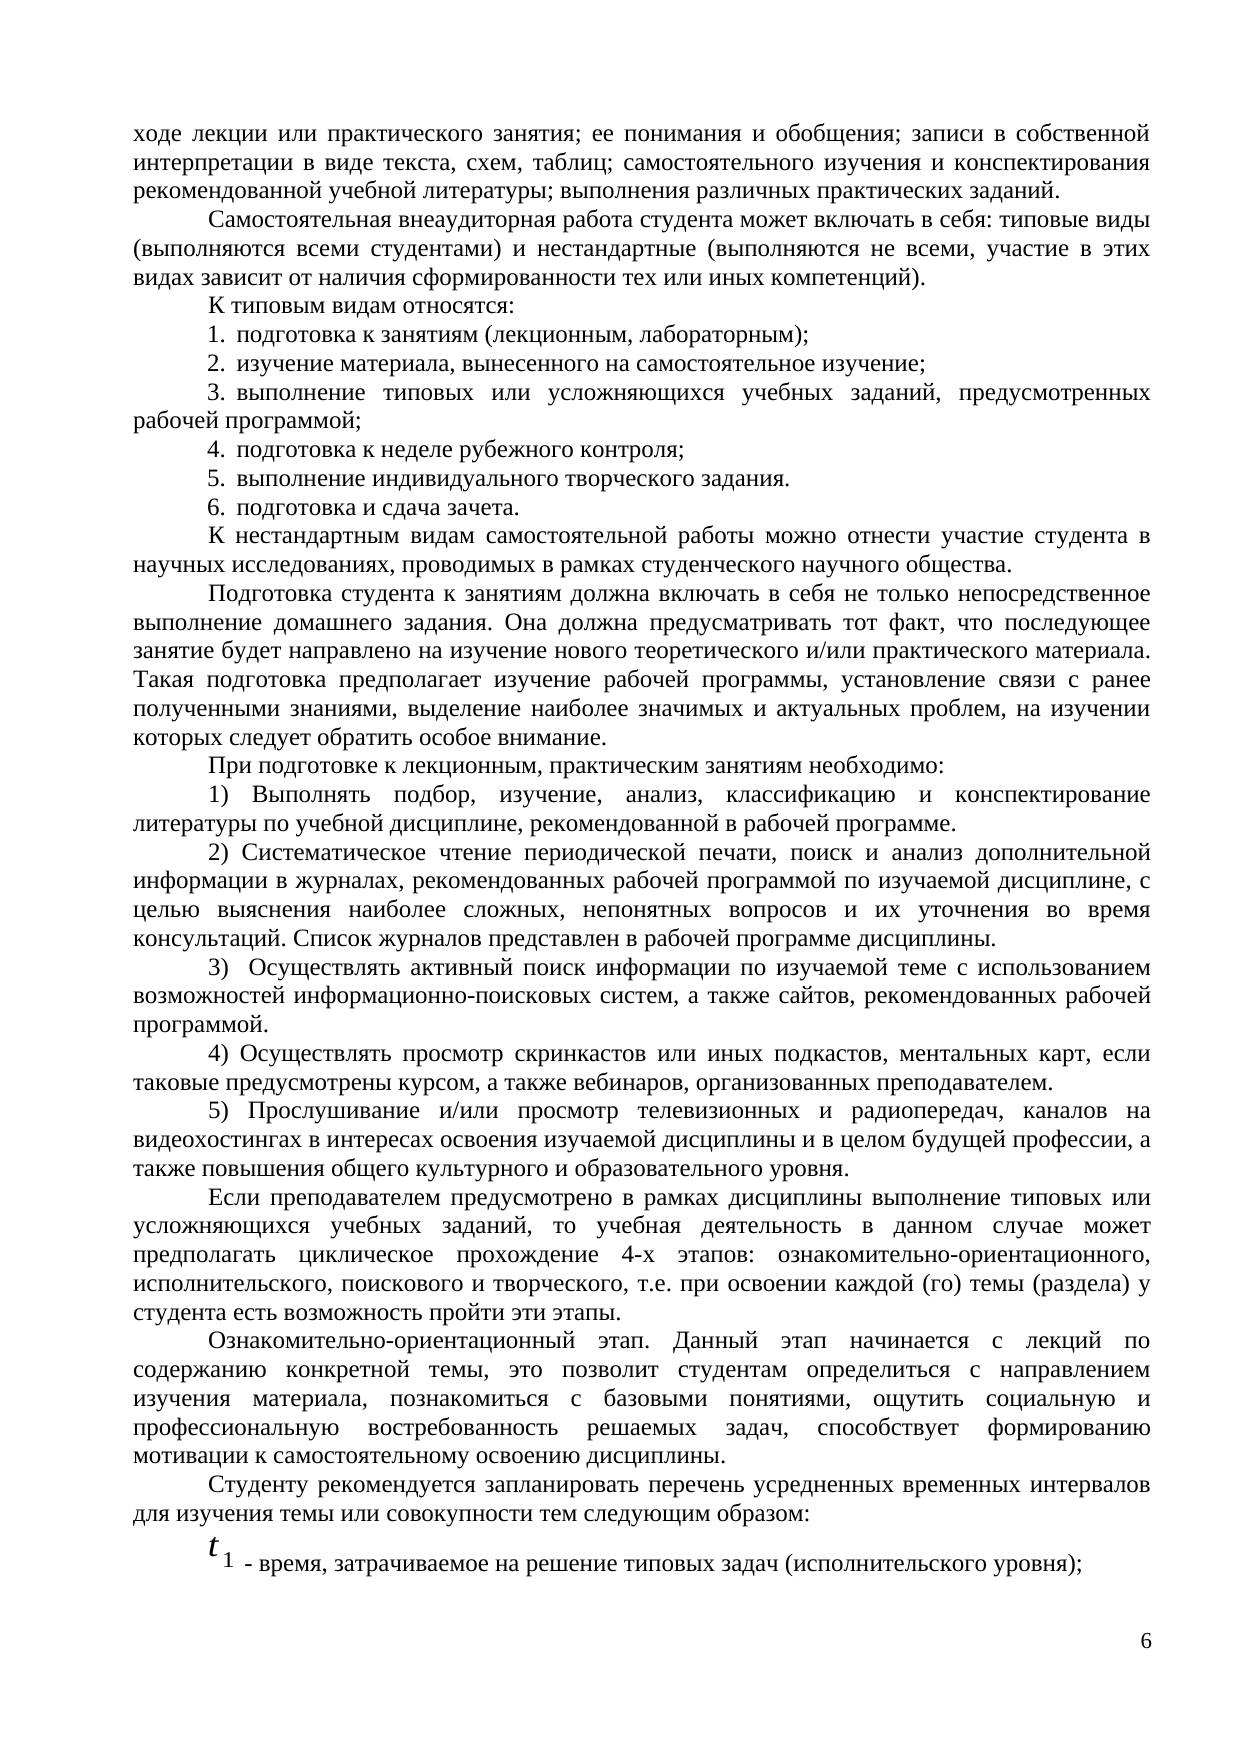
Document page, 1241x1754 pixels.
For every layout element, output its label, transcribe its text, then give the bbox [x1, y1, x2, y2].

text 4) Осуществлять просмотр скринкастов или иных подкастов, ментальных карт, если таковые предусмотрены курсом, а также вебинаров, организованных преподавателем. [133, 1038, 1152, 1096]
text 3) Осуществлять активный поиск информации по изучаемой теме с использованием возможностей информационно-поисковых систем, а также сайтов, рекомендованных рабочей программой. [133, 952, 1152, 1038]
list изучение материала, вынесенного на самостоятельное изучение; [133, 348, 1152, 377]
text Самостоятельная внеаудиторная работа студента может включать в себя: типовые виды (выполняются всеми студентами) и нестандартные (выполняются не всеми, участие в этих видах зависит от наличия сформированности тех или иных компетенций). [133, 204, 1152, 291]
list подготовка и сдача зачета. [133, 492, 1152, 521]
text 1) Выполнять подбор, изучение, анализ, классификацию и конспектирование литературы по учебной дисциплине, рекомендованной в рабочей программе. [133, 779, 1152, 837]
text К типовым видам относятся: [133, 291, 1152, 319]
text Студенту рекомендуется запланировать перечень усредненных временных интервалов для изучения темы или совокупности тем следующим образом: [133, 1469, 1152, 1527]
text Если преподавателем предусмотрено в рамках дисциплины выполнение типовых или усложняющихся учебных заданий, то учебная деятельность в данном случае может предполагать циклическое прохождение 4-х этапов: ознакомительно-ориентационного, исполнительского, поискового и творческого, т.е. при освоении каждой (го) темы (раздела) у студента есть возможность пройти эти этапы. [133, 1182, 1152, 1326]
text - время, затрачиваемое на решение типовых задач (исполнительского уровня); [133, 1527, 1152, 1577]
text 2) Систематическое чтение периодической печати, поиск и анализ дополнительной информации в журналах, рекомендованных рабочей программой по изучаемой дисциплине, с целью выяснения наиболее сложных, непонятных вопросов и их уточнения во время консультаций. Список журналов представлен в рабочей программе дисциплины. [133, 837, 1152, 952]
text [133, 118, 1152, 204]
list подготовка к неделе рубежного контроля; [133, 434, 1152, 463]
text При подготовке к лекционным, практическим занятиям необходимо: [133, 751, 1152, 779]
list выполнение типовых или усложняющихся учебных заданий, предусмотренных рабочей программой; [133, 377, 1152, 434]
text К нестандартным видам самостоятельной работы можно отнести участие студента в научных исследованиях, проводимых в рамках студенческого научного общества. [133, 521, 1152, 578]
text Подготовка студента к занятиям должна включать в себя не только непосредственное выполнение домашнего задания. Она должна предусматривать тот факт, что последующее занятие будет направлено на изучение нового теоретического и/или практического материала. Такая подготовка предполагает изучение рабочей программы, установление связи с ранее полученными знаниями, выделение наиболее значимых и актуальных проблем, на изучении которых следует обратить особое внимание. [133, 578, 1152, 751]
text 5) Прослушивание и/или просмотр телевизионных и радиопередач, каналов на видеохостингах в интересах освоения изучаемой дисциплины и в целом будущей профессии, а также повышения общего культурного и образовательного уровня. [133, 1096, 1152, 1182]
list подготовка к занятиям (лекционным, лабораторным); [133, 319, 1152, 348]
text Ознакомительно-ориентационный этап. Данный этап начинается с лекций по содержанию конкретной темы, это позволит студентам определиться с направлением изучения материала, познакомиться с базовыми понятиями, ощутить социальную и профессиональную востребованность решаемых задач, способствует формированию мотивации к самостоятельному освоению дисциплины. [133, 1326, 1152, 1469]
list выполнение индивидуального творческого задания. [133, 463, 1152, 492]
